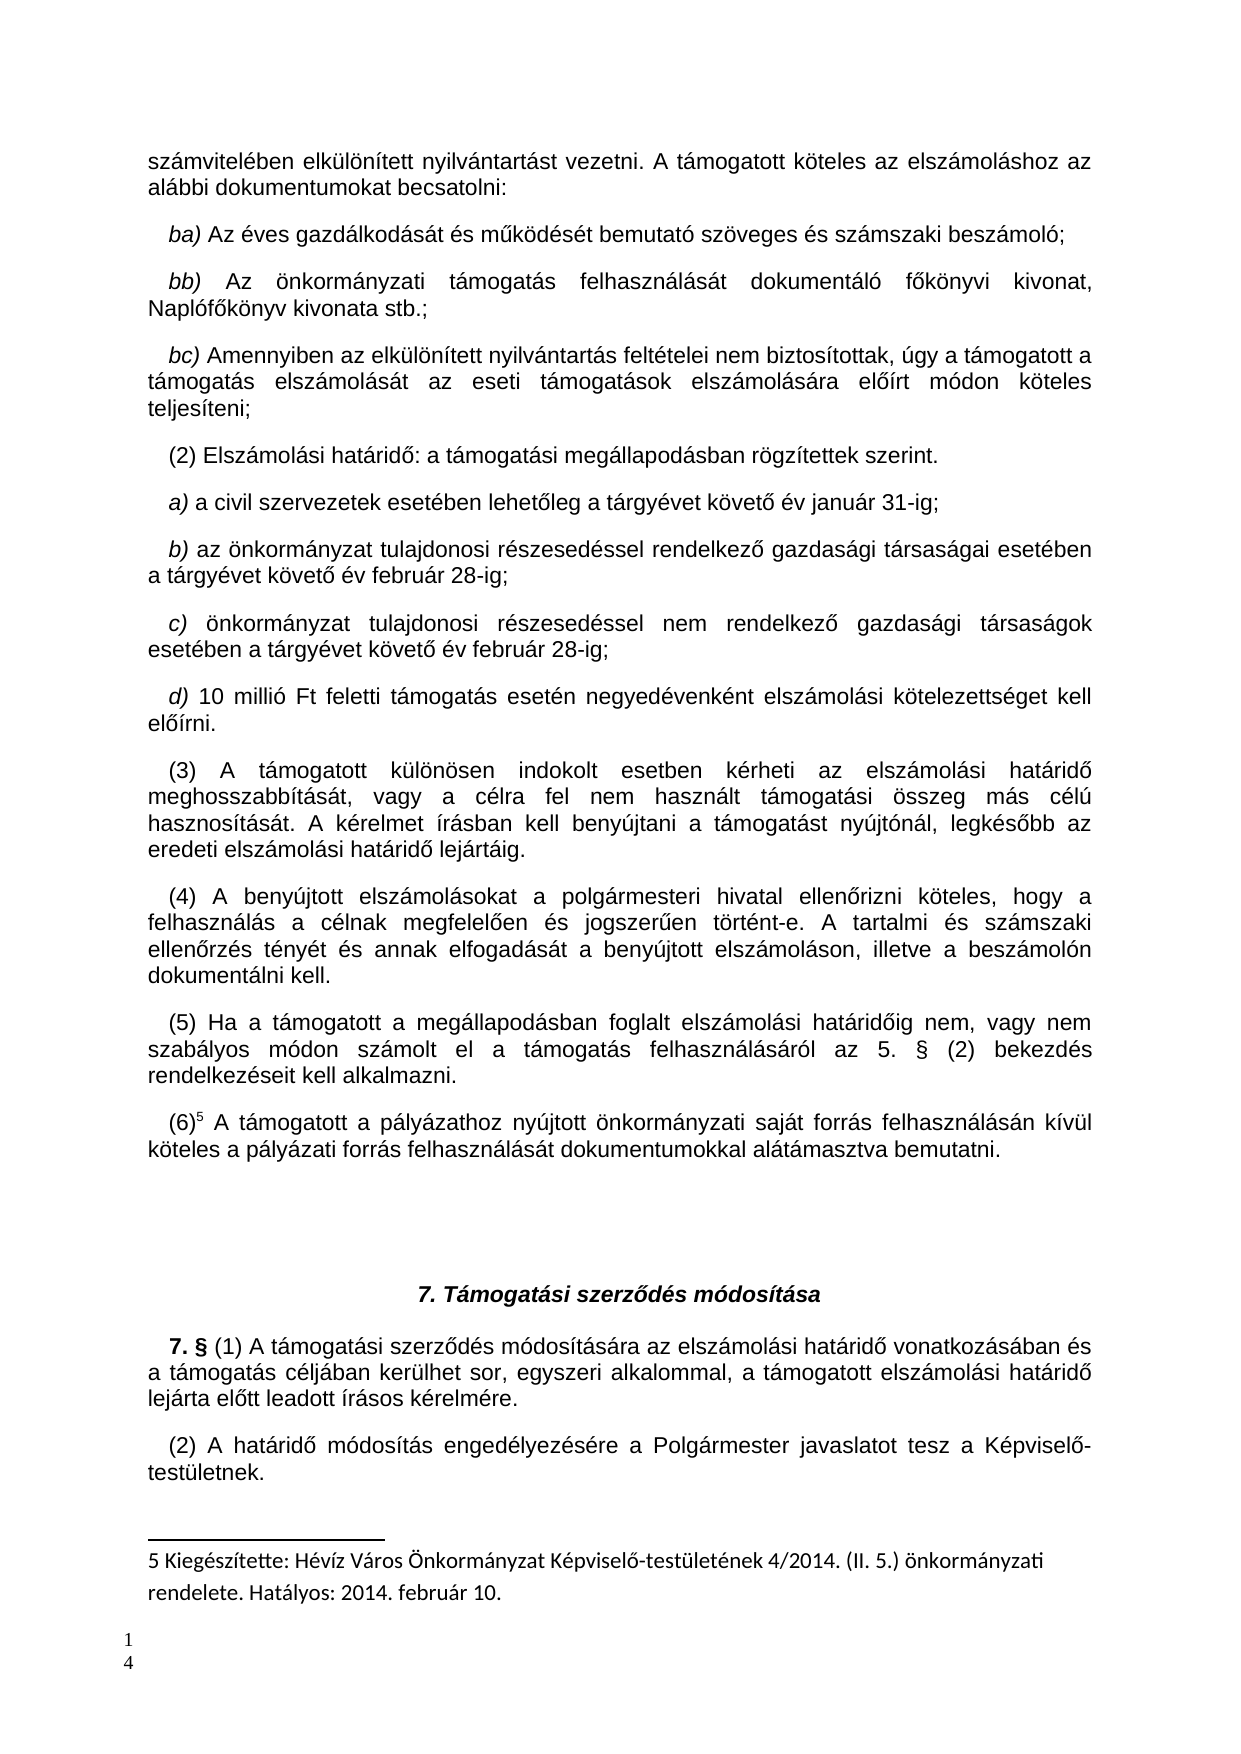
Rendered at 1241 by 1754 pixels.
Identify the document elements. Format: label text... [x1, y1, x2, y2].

text a) a civil szervezetek esetében lehetőleg a tárgyévet követő év január 31-ig; [148, 489, 1093, 515]
text ba) Az éves gazdálkodását és működését bemutató szöveges és számszaki beszámoló; [148, 221, 1093, 247]
text (4) A benyújtott elszámolásokat a polgármesteri hivatal ellenőrizni köteles, hogy a felhasználás a célnak megfelelően és jogszerűen történt-e. A tartalmi és számszaki ellenőrzés tényét és annak elfogadását a benyújtott elszámoláson, illetve a beszámolón dokumentálni kell. [148, 883, 1093, 988]
text (2) A határidő módosítás engedélyezésére a Polgármester javaslatot tesz a Képviselő-testületnek. [148, 1432, 1093, 1485]
text 7. Támogatási szerződés módosítása [148, 1281, 1093, 1308]
text b) az önkormányzat tulajdonosi részesedéssel rendelkező gazdasági társaságai esetében a tárgyévet követő év február 28-ig; [148, 536, 1093, 589]
text (5) Ha a támogatott a megállapodásban foglalt elszámolási határidőig nem, vagy nem szabályos módon számolt el a támogatás felhasználásáról az 5. § (2) bekezdés rendelkezéseit kell alkalmazni. [148, 1009, 1093, 1088]
text bb) Az önkormányzati támogatás felhasználását dokumentáló főkönyvi kivonat, Naplófőkönyv kivonata stb.; [148, 268, 1093, 321]
text c) önkormányzat tulajdonosi részesedéssel nem rendelkező gazdasági társaságok esetében a tárgyévet követő év február 28-ig; [148, 610, 1093, 662]
text d) 10 millió Ft feletti támogatás esetén negyedévenként elszámolási kötelezettséget kell előírni. [148, 683, 1093, 736]
text bc) Amennyiben az elkülönített nyilvántartás feltételei nem biztosítottak, úgy a támogatott a támogatás elszámolását az eseti támogatások elszámolására előírt módon köteles teljesíteni; [148, 342, 1093, 421]
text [148, 148, 1093, 200]
text (3) A támogatott különösen indokolt esetben kérheti az elszámolási határidő meghosszabbítását, vagy a célra fel nem használt támogatási összeg más célú hasznosítását. A kérelmet írásban kell benyújtani a támogatást nyújtónál, legkésőbb az eredeti elszámolási határidő lejártáig. [148, 757, 1093, 862]
text 7. § (1) A támogatási szerződés módosítására az elszámolási határidő vonatkozásában és a támogatás céljában kerülhet sor, egyszeri alkalommal, a támogatott elszámolási határidő lejárta előtt leadott írásos kérelmére. [148, 1333, 1093, 1412]
text (2) Elszámolási határidő: a támogatási megállapodásban rögzítettek szerint. [148, 442, 1093, 468]
text (6) A támogatott a pályázathoz nyújtott önkormányzati saját forrás felhasználásán kívül köteles a pályázati forrás felhasználását dokumentumokkal alátámasztva bemutatni. [148, 1109, 1093, 1162]
